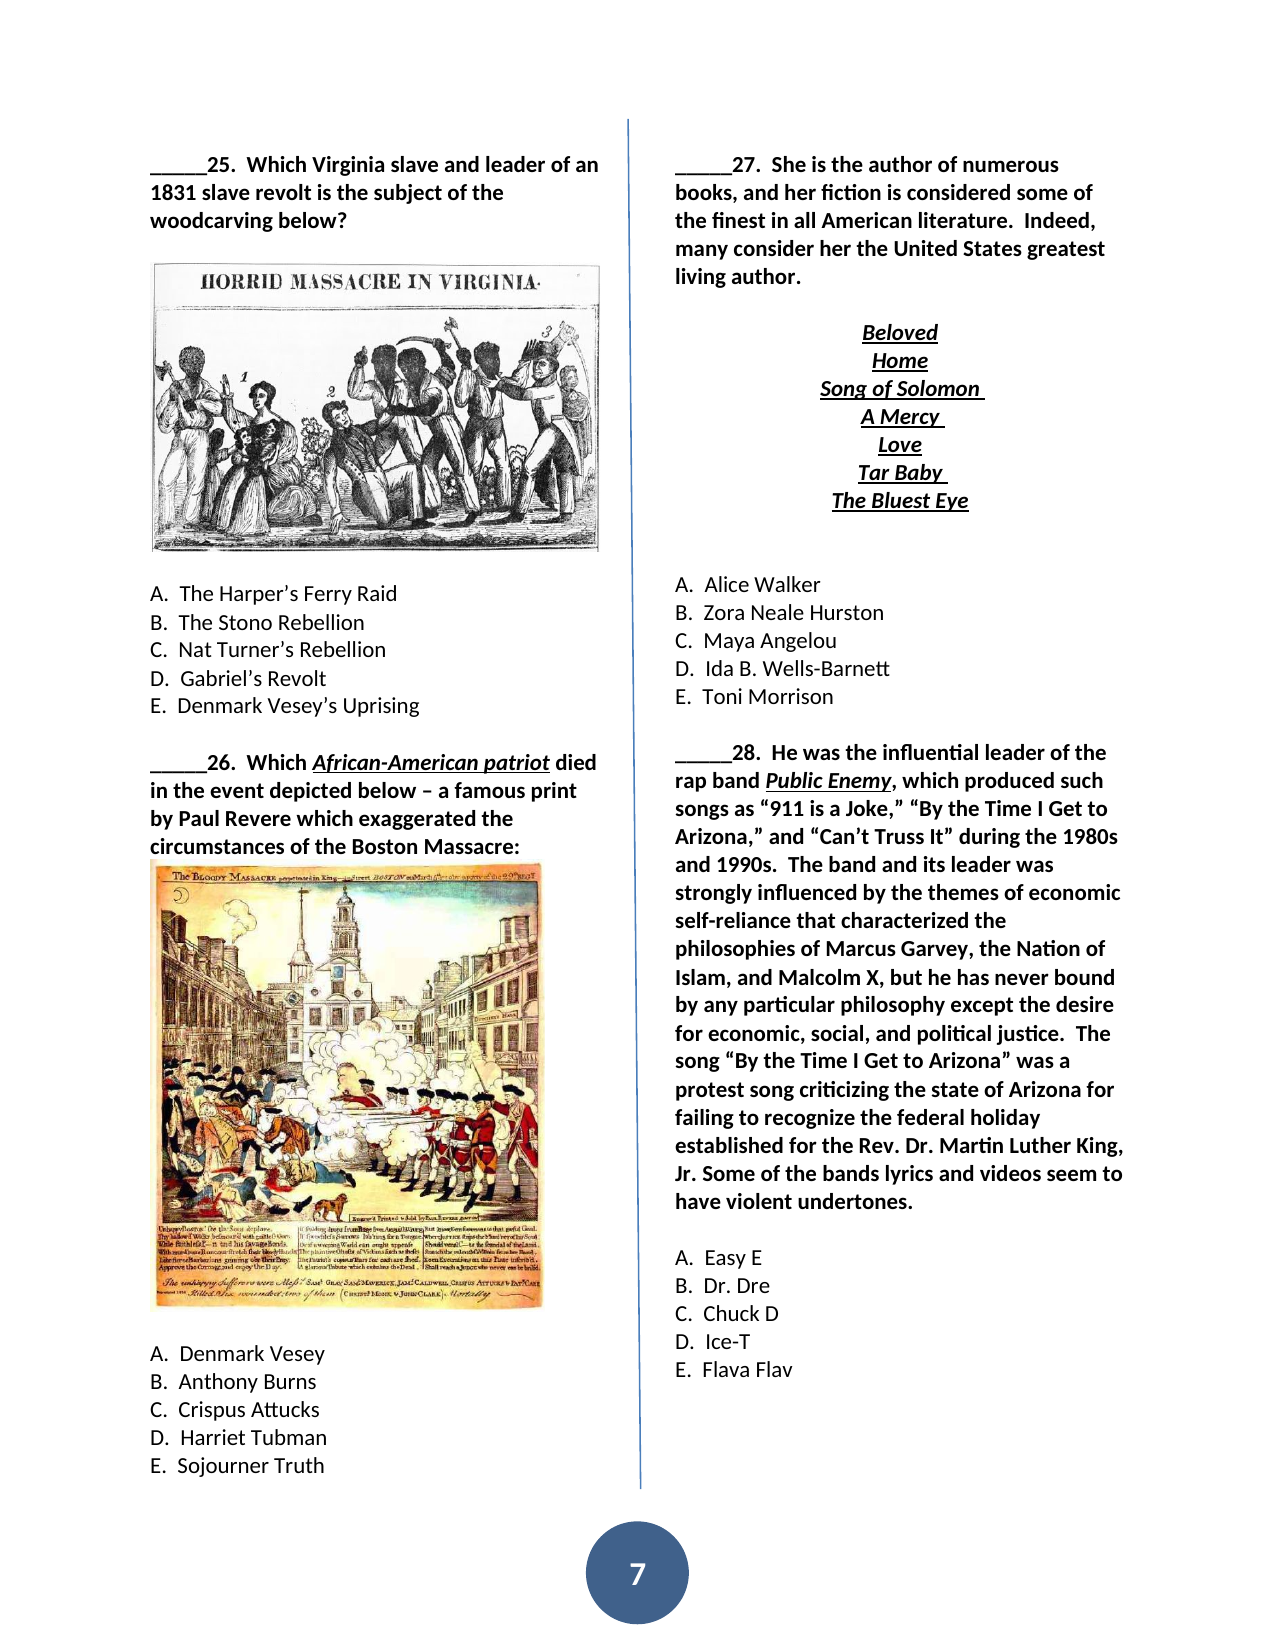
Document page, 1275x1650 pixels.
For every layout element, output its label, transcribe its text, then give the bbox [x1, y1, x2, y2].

text E. Toni Morrison [675, 682, 1125, 710]
text _____27. She is the author of numerous books, and her fiction is considered some of the finest in all American literature. Indeed, many consider her the United States greatest living author. [675, 150, 1125, 290]
text D. Gabriel’s Revolt [150, 664, 600, 692]
text A. Alice Walker [675, 570, 1125, 598]
text C. Maya Angelou [675, 626, 1125, 654]
text A. Easy E [675, 1243, 1125, 1271]
text D. Ida B. Wells-Barnett [675, 654, 1125, 682]
text B. Anthony Burns [150, 1367, 600, 1395]
text C. Chuck D [675, 1299, 1125, 1327]
text Beloved [675, 318, 1125, 346]
text _____25. Which Virginia slave and leader of an 1831 slave revolt is the subject of the woodcarving below? [150, 150, 600, 234]
text A Mercy [675, 402, 1125, 430]
text The Bluest Eye [675, 486, 1125, 514]
text Love [675, 430, 1125, 458]
text _____28. He was the influential leader of the rap band Public Enemy, which produced such songs as “911 is a Joke,” “By the Time I Get to Arizona,” and “Can’t Truss It” during the 1980s and 1990s. The band and its leader was strongly influenced by the themes of economic self-reliance that characterized the philosophies of Marcus Garvey, the Nation of Islam, and Malcolm X, but he has never bound by any particular philosophy except the desire for economic, social, and political justice. The song “By the Time I Get to Arizona” was a protest song criticizing the state of Arizona for failing to recognize the federal holiday established for the Rev. Dr. Martin Luther King, Jr. Some of the bands lyrics and videos seem to have violent undertones. [675, 738, 1125, 1215]
text A. The Harper’s Ferry Raid [150, 579, 600, 608]
text B. The Stono Rebellion [150, 608, 600, 636]
text E. Flava Flav [675, 1355, 1125, 1383]
text C. Crispus Attucks [150, 1395, 600, 1423]
text Song of Solomon [675, 374, 1125, 402]
text D. Ice-T [675, 1327, 1125, 1355]
text _____26. Which African-American patriot died in the event depicted below – a famous print by Paul Revere which exaggerated the circumstances of the Boston Massacre: [150, 748, 600, 860]
picture [150, 859, 545, 1312]
text Home [675, 346, 1125, 374]
text Tar Baby [675, 458, 1125, 486]
text D. Harriet Tubman [150, 1423, 600, 1451]
text E. Denmark Vesey’s Uprising [150, 692, 600, 720]
text C. Nat Turner’s Rebellion [150, 636, 600, 664]
text B. Zora Neale Hurston [675, 598, 1125, 626]
text E. Sojourner Truth [150, 1451, 600, 1479]
text B. Dr. Dre [675, 1271, 1125, 1299]
text A. Denmark Vesey [150, 1339, 600, 1367]
picture [150, 262, 600, 552]
